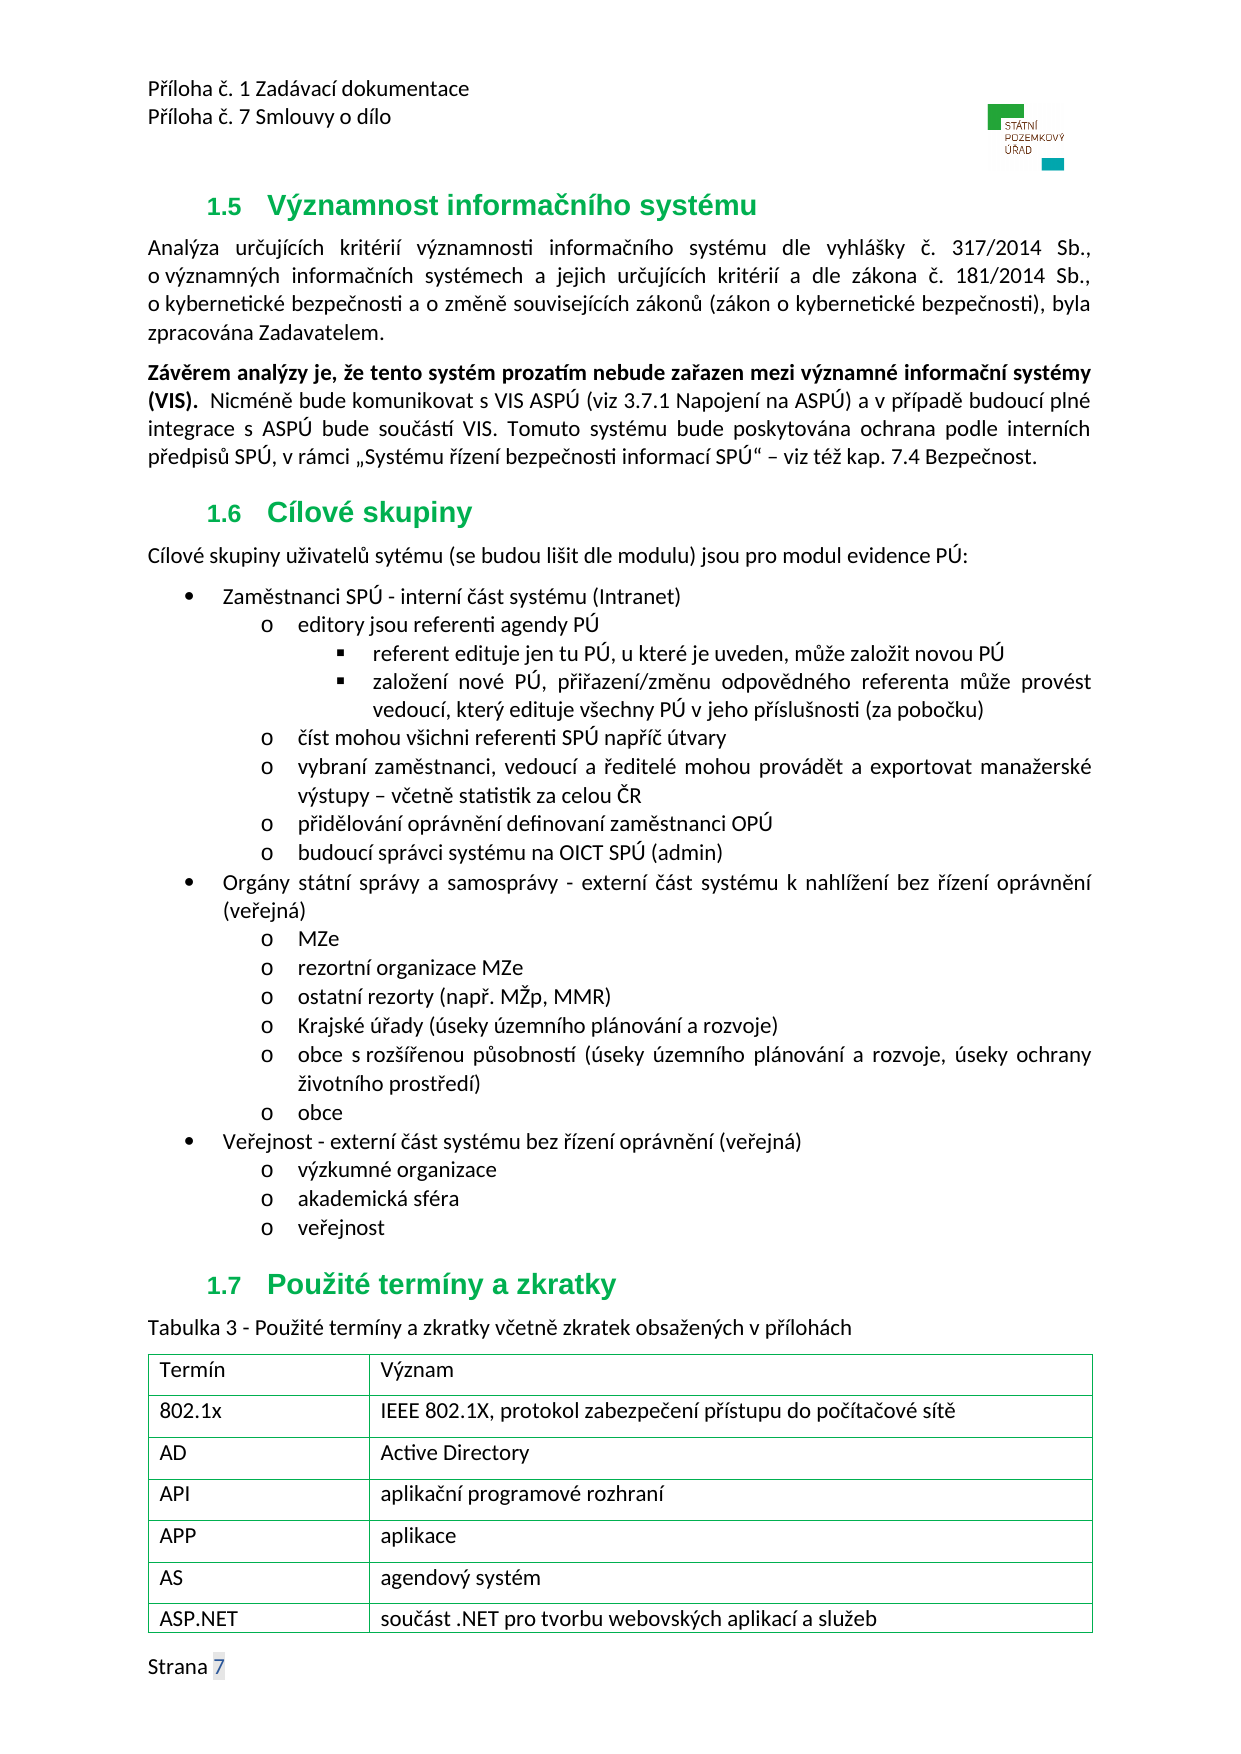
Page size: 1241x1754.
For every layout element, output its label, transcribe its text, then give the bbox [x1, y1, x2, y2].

text Závěrem analýzy je, že tento systém prozatím nebude zařazen mezi významné informační systémy (VIS). Nicméně bude komunikovat s VIS ASPÚ (viz 3.7.1 Napojení na ASPÚ) a v případě budoucí plné integrace s ASPÚ bude součástí VIS. Tomuto systému bude poskytována ochrana podle interních předpisů SPÚ, v rámci „Systému řízení bezpečnosti informací SPÚ“ – viz též kap. 7.4 Bezpečnost. [148, 358, 1093, 470]
list budoucí správci systému na OICT SPÚ (admin) [260, 838, 1093, 868]
list ostatní rezorty (např. MŽp, MMR) [260, 982, 1093, 1011]
table_cell aplikace [370, 1521, 1092, 1562]
table_cell IEEE 802.1X, protokol zabezpečení přístupu do počítačové sítě [370, 1396, 1092, 1437]
table_cell APP [149, 1521, 369, 1562]
list Orgány státní správy a samosprávy - externí část systému k nahlížení bez řízení oprávnění (veřejná) [185, 868, 1093, 924]
table_header Význam [370, 1355, 1092, 1395]
list Zaměstnanci SPÚ - interní část systému (Intranet) [185, 582, 1093, 610]
picture [987, 103, 1065, 171]
text Tabulka 3 - Použité termíny a zkratky včetně zkratek obsažených v přílohách [148, 1313, 1093, 1341]
list Veřejnost - externí část systému bez řízení oprávnění (veřejná) [185, 1127, 1093, 1155]
list referent edituje jen tu PÚ, u které je uveden, může založit novou PÚ [335, 639, 1093, 667]
list obce [260, 1098, 1093, 1127]
text Cílové skupiny uživatelů sytému (se budou lišit dle modulu) jsou pro modul evidence PÚ: [148, 541, 1093, 569]
list akademická sféra [260, 1184, 1093, 1213]
table_cell 802.1x [149, 1396, 369, 1437]
subtitle Významnost informačního systému [207, 187, 1093, 221]
list obce s rozšířenou působností (úseky územního plánování a rozvoje, úseky ochrany životního prostředí) [260, 1040, 1093, 1098]
list přidělování oprávnění definovaní zaměstnanci OPÚ [260, 809, 1093, 838]
list rezortní organizace MZe [260, 953, 1093, 982]
list výzkumné organizace [260, 1155, 1093, 1184]
table_header Termín [149, 1355, 369, 1395]
list Krajské úřady (úseky územního plánování a rozvoje) [260, 1011, 1093, 1040]
table_cell aplikační programové rozhraní [370, 1480, 1092, 1520]
table_cell API [149, 1480, 369, 1520]
table_cell AS [149, 1563, 369, 1603]
table_cell agendový systém [370, 1563, 1092, 1603]
table_cell ASP.NET [149, 1604, 369, 1632]
subtitle Cílové skupiny [207, 495, 1093, 529]
list veřejnost [260, 1213, 1093, 1242]
table_cell AD [149, 1438, 369, 1478]
table_cell součást .NET pro tvorbu webovských aplikací a služeb [370, 1604, 1092, 1632]
list založení nové PÚ, přiřazení/změnu odpovědného referenta může provést vedoucí, který edituje všechny PÚ v jeho příslušnosti (za pobočku) [335, 667, 1093, 723]
list vybraní zaměstnanci, vedoucí a ředitelé mohou provádět a exportovat manažerské výstupy – včetně statistik za celou ČR [260, 752, 1093, 809]
text Analýza určujících kritérií významnosti informačního systému dle vyhlášky č. 317/2014 Sb., o významných informačních systémech a jejich určujících kritérií a dle zákona č. 181/2014 Sb., o kybernetické bezpečnosti a o změně souvisejících zákonů (zákon o kybernetické bezpečnosti), byla zpracována Zadavatelem. [148, 233, 1093, 346]
list editory jsou referenti agendy PÚ [260, 610, 1093, 639]
list MZe [260, 924, 1093, 953]
subtitle Použité termíny a zkratky [207, 1267, 1093, 1301]
list číst mohou všichni referenti SPÚ napříč útvary [260, 723, 1093, 752]
table_cell Active Directory [370, 1438, 1092, 1478]
